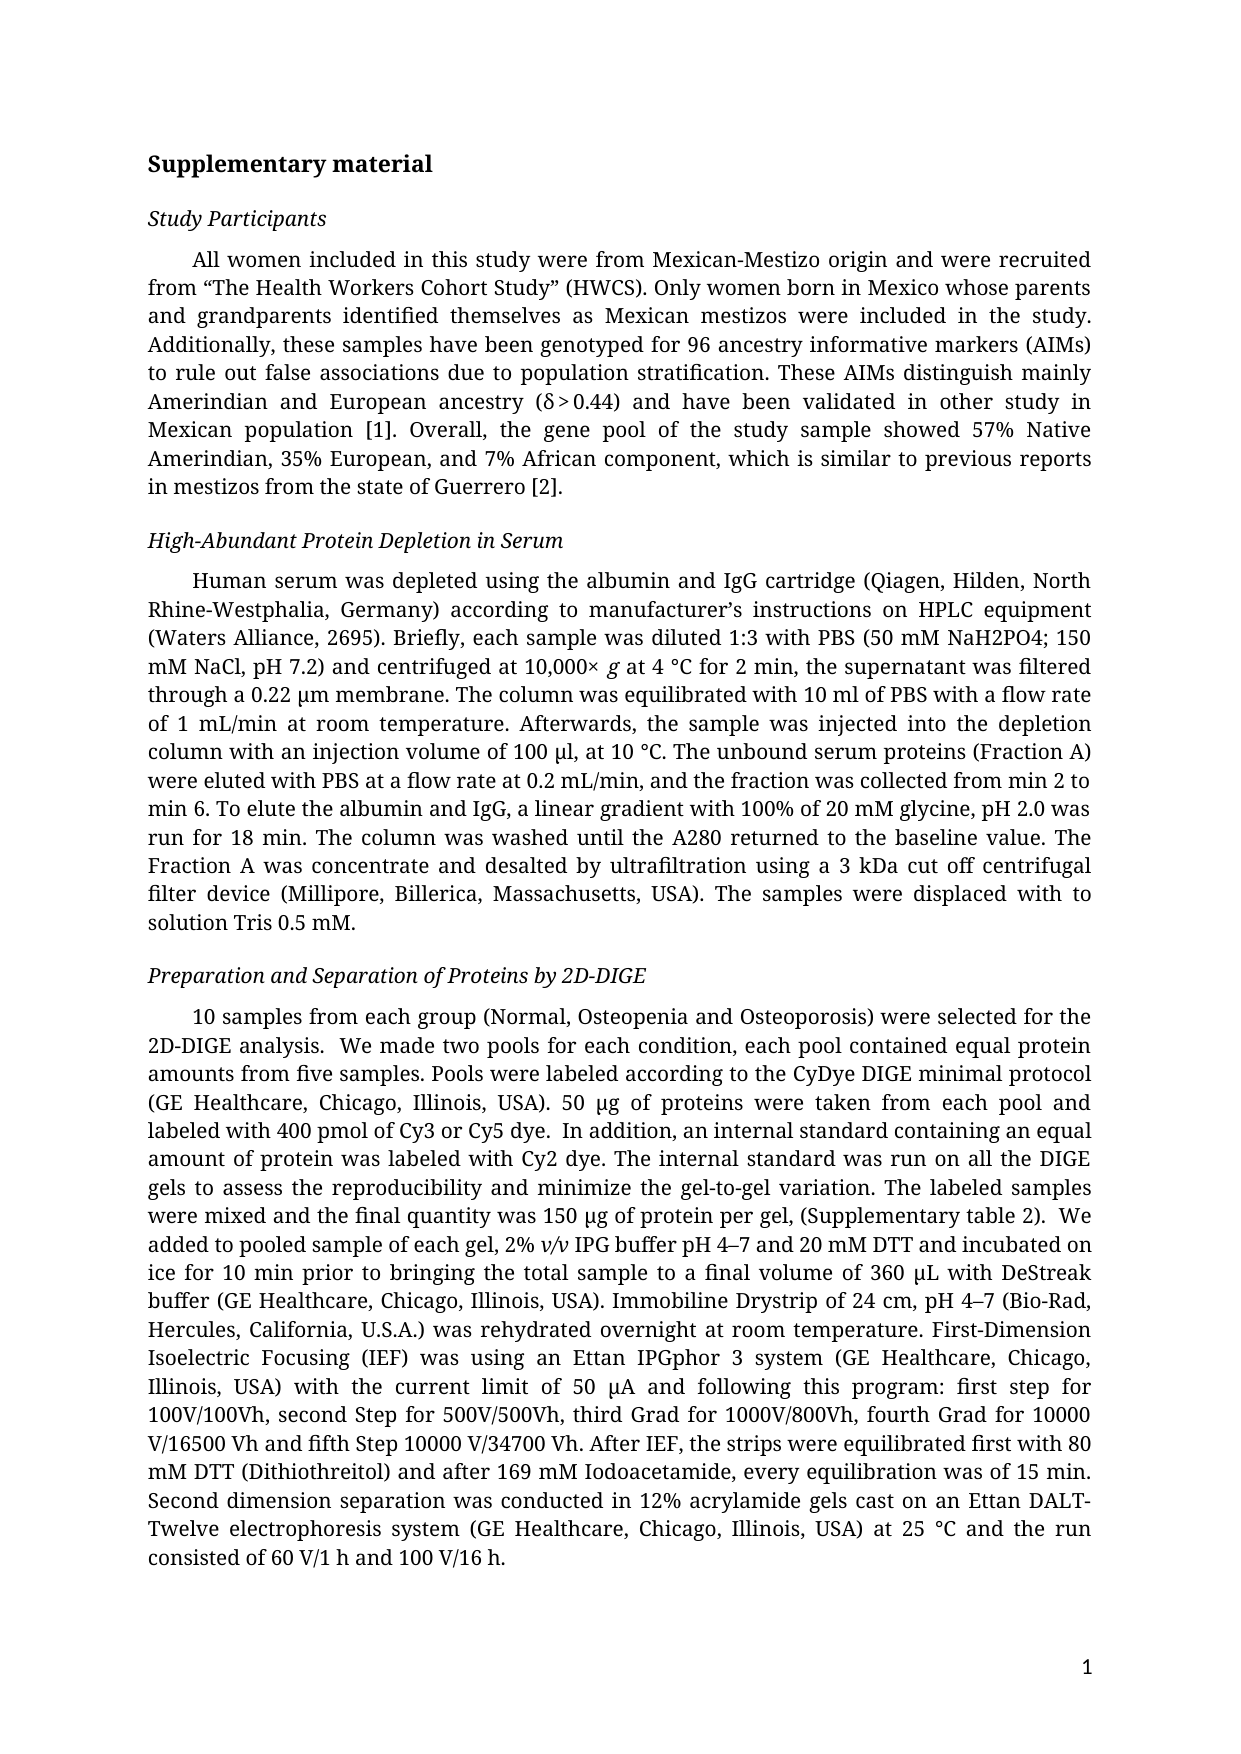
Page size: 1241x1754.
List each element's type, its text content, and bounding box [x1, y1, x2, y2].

subtitle Study Participants [148, 204, 1092, 232]
text 10 samples from each group (Normal, Osteopenia and Osteoporosis) were selected for the 2D-DIGE analysis. We made two pools for each condition, each pool contained equal protein amounts from five samples. Pools were labeled according to the CyDye DIGE minimal protocol (GE Healthcare, Chicago, Illinois, USA). 50 µg of proteins were taken from each pool and labeled with 400 pmol of Cy3 or Cy5 dye. In addition, an internal standard containing an equal amount of protein was labeled with Cy2 dye. The internal standard was run on all the DIGE gels to assess the reproducibility and minimize the gel-to-gel variation. The labeled samples were mixed and the final quantity was 150 µg of protein per gel, (Supplementary table 2). We added to pooled sample of each gel, 2% v/v IPG buffer pH 4–7 and 20 mM DTT and incubated on ice for 10 min prior to bringing the total sample to a final volume of 360 µL with DeStreak buffer (GE Healthcare, Chicago, Illinois, USA). Immobiline Drystrip of 24 cm, pH 4–7 (Bio-Rad, Hercules, California, U.S.A.) was rehydrated overnight at room temperature. First-Dimension Isoelectric Focusing (IEF) was using an Ettan IPGphor 3 system (GE Healthcare, Chicago, Illinois, USA) with the current limit of 50 μA and following this program: first step for 100V/100Vh, second Step for 500V/500Vh, third Grad for 1000V/800Vh, fourth Grad for 10000 V/16500 Vh and fifth Step 10000 V/34700 Vh. After IEF, the strips were equilibrated first with 80 mM DTT (Dithiothreitol) and after 169 mM Iodoacetamide, every equilibration was of 15 min. Second dimension separation was conducted in 12% acrylamide gels cast on an Ettan DALT-Twelve electrophoresis system (GE Healthcare, Chicago, Illinois, USA) at 25 °C and the run consisted of 60 V/1 h and 100 V/16 h. [148, 1002, 1092, 1571]
text All women included in this study were from Mexican-Mestizo origin and were recruited from “The Health Workers Cohort Study” (HWCS). Only women born in Mexico whose parents and grandparents identified themselves as Mexican mestizos were included in the study. Additionally, these samples have been genotyped for 96 ancestry informative markers (AIMs) to rule out false associations due to population stratification. These AIMs distinguish mainly Amerindian and European ancestry (δ > 0.44) and have been validated in other study in Mexican population [1]. Overall, the gene pool of the study sample showed 57% Native Amerindian, 35% European, and 7% African component, which is similar to previous reports in mestizos from the state of Guerrero [2]. [148, 245, 1092, 501]
subtitle Preparation and Separation of Proteins by 2D-DIGE [148, 961, 1092, 990]
subtitle High-Abundant Protein Depletion in Serum [148, 526, 1092, 554]
text Supplementary material [148, 148, 1092, 179]
text Human serum was depleted using the albumin and IgG cartridge (Qiagen, Hilden, North Rhine-Westphalia, Germany) according to manufacturer’s instructions on HPLC equipment (Waters Alliance, 2695). Briefly, each sample was diluted 1:3 with PBS (50 mM NaH2PO4; 150 mM NaCl, pH 7.2) and centrifuged at 10,000× g at 4 °C for 2 min, the supernatant was filtered through a 0.22 μm membrane. The column was equilibrated with 10 ml of PBS with a flow rate of 1 mL/min at room temperature. Afterwards, the sample was injected into the depletion column with an injection volume of 100 µl, at 10 °C. The unbound serum proteins (Fraction A) were eluted with PBS at a flow rate at 0.2 mL/min, and the fraction was collected from min 2 to min 6. To elute the albumin and IgG, a linear gradient with 100% of 20 mM glycine, pH 2.0 was run for 18 min. The column was washed until the A280 returned to the baseline value. The Fraction A was concentrate and desalted by ultrafiltration using a 3 kDa cut off centrifugal filter device (Millipore, Billerica, Massachusetts, USA). The samples were displaced with to solution Tris 0.5 mM. [148, 567, 1092, 936]
